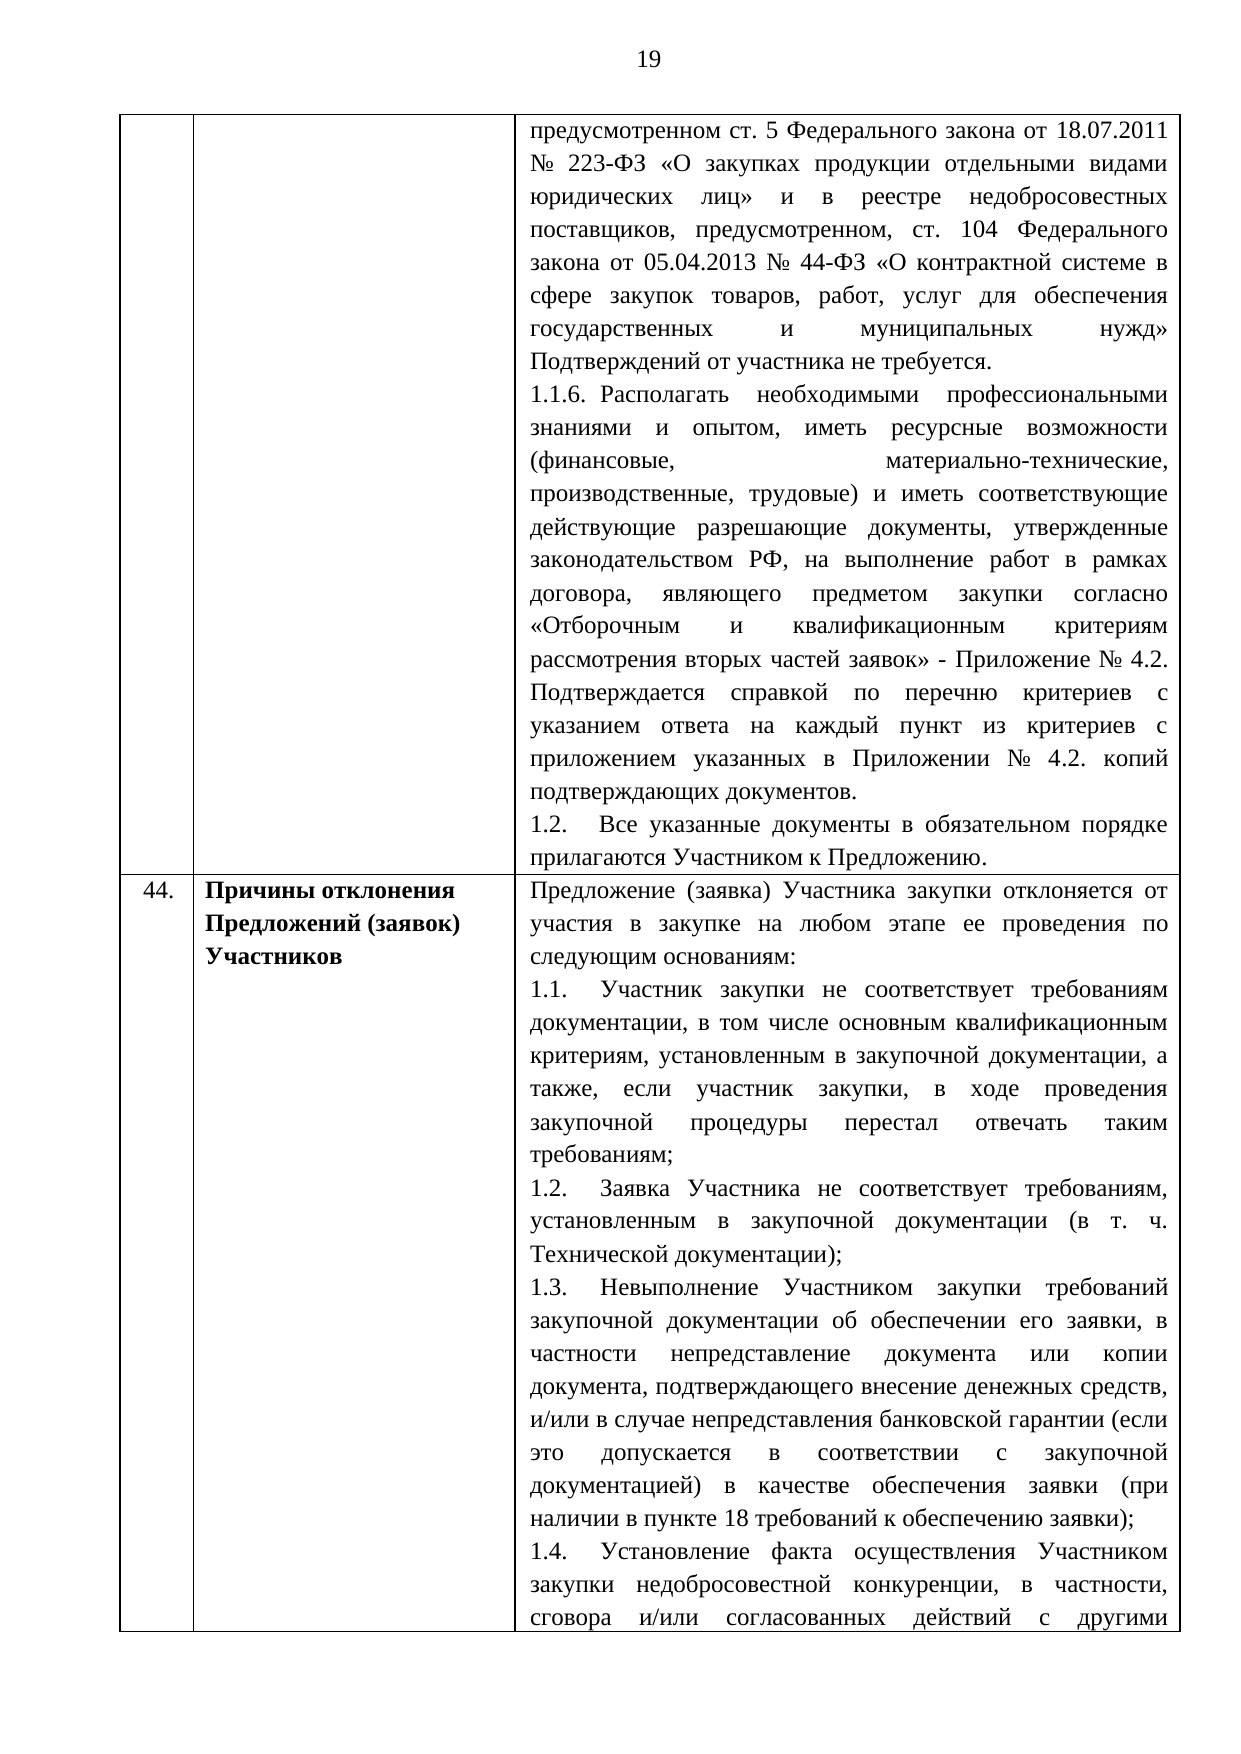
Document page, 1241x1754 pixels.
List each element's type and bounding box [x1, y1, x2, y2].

table_cell [194, 875, 514, 1631]
table_cell [194, 115, 514, 874]
table_cell [121, 875, 193, 1631]
table_cell [121, 115, 193, 874]
table_cell [516, 875, 1179, 1631]
table_cell [516, 115, 1179, 874]
